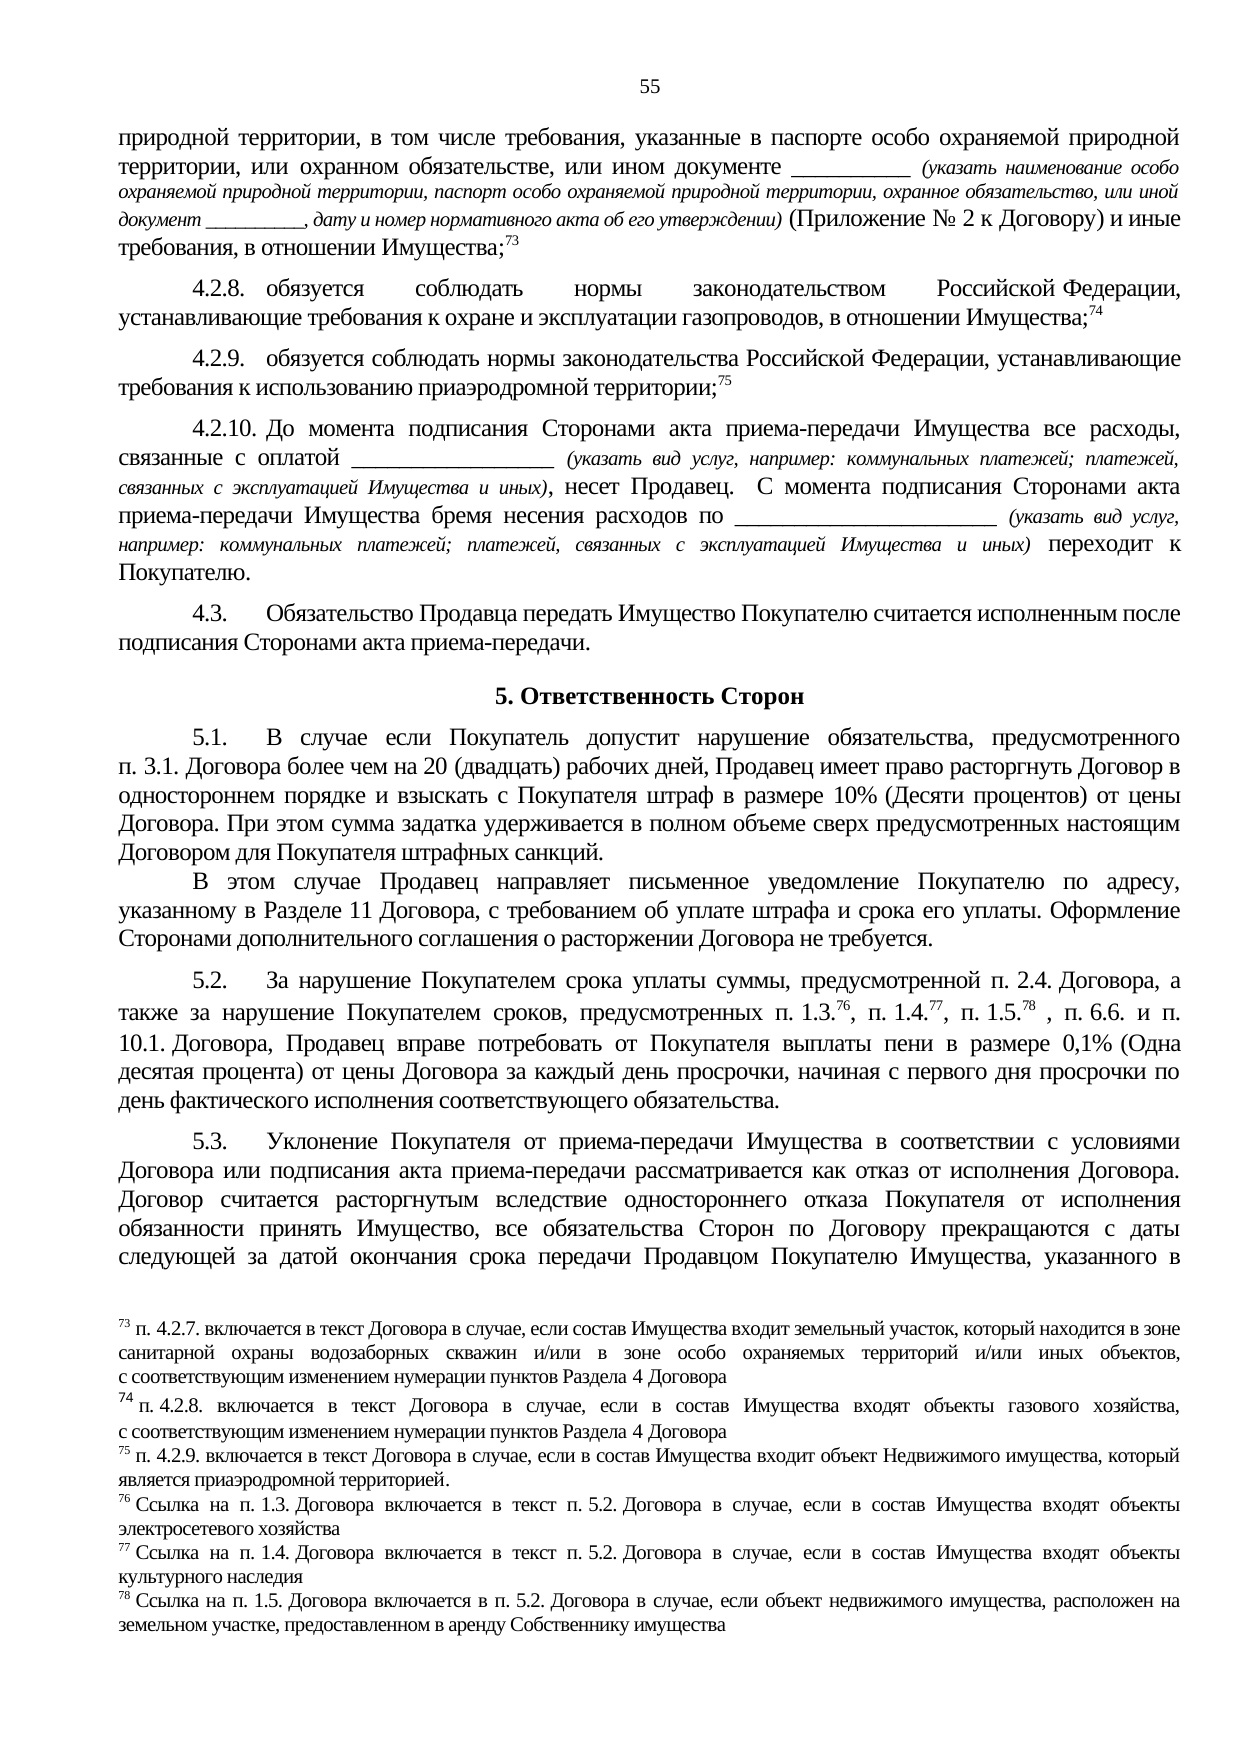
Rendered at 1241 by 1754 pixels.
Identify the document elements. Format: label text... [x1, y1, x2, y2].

list До момента подписания Сторонами акта приема-передачи Имущества все расходы, связанные с оплатой _________________ (указать вид услуг, например: коммунальных платежей; платежей, связанных с эксплуатацией Имущества и иных), несет Продавец. С момента подписания Сторонами акта приема-передачи Имущества бремя несения расходов по ______________________ (указать вид услуг, например: коммунальных платежей; платежей, связанных с эксплуатацией Имущества и иных) переходит к Покупателю. [118, 413, 1181, 586]
list Обязательство Продавца передать Имущество Покупателю считается исполненным после подписания Сторонами акта приема-передачи. [118, 598, 1181, 656]
list обязуется соблюдать нормы законодательством Российской Федерации, устанавливающие требования к охране и эксплуатации газопроводов, в отношении Имущества; [118, 273, 1181, 331]
list Ответственность Сторон [118, 681, 1181, 710]
list В случае если Покупатель допустит нарушение обязательства, предусмотренного п. 3.1. Договора более чем на 20 (двадцать) рабочих дней, Продавец имеет право расторгнуть Договор в одностороннем порядке и взыскать с Покупателя штраф в размере 10% (Десяти процентов) от цены Договора. При этом сумма задатка удерживается в полном объеме сверх предусмотренных настоящим Договором для Покупателя штрафных санкций. [118, 722, 1181, 866]
list За нарушение Покупателем срока уплаты суммы, предусмотренной п. 2.4. Договора, а также за нарушение Покупателем сроков, предусмотренных п. 1.3., п. 1.4., п. 1.5. , п. 6.6. и п. 10.1. Договора, Продавец вправе потребовать от Покупателя выплаты пени в размере 0,1% (Одна десятая процента) от цены Договора за каждый день просрочки, начиная с первого дня просрочки по день фактического исполнения соответствующего обязательства. [118, 965, 1181, 1114]
list обязуется соблюдать нормы законодательства Российской Федерации, устанавливающие требования к использованию приаэродромной территории; [118, 343, 1181, 401]
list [118, 122, 1181, 261]
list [118, 1126, 1181, 1270]
text В этом случае Продавец направляет письменное уведомление Покупателю по адресу, указанному в Разделе 11 Договора, с требованием об уплате штрафа и срока его уплаты. Оформление Сторонами дополнительного соглашения о расторжении Договора не требуется. [118, 866, 1181, 952]
